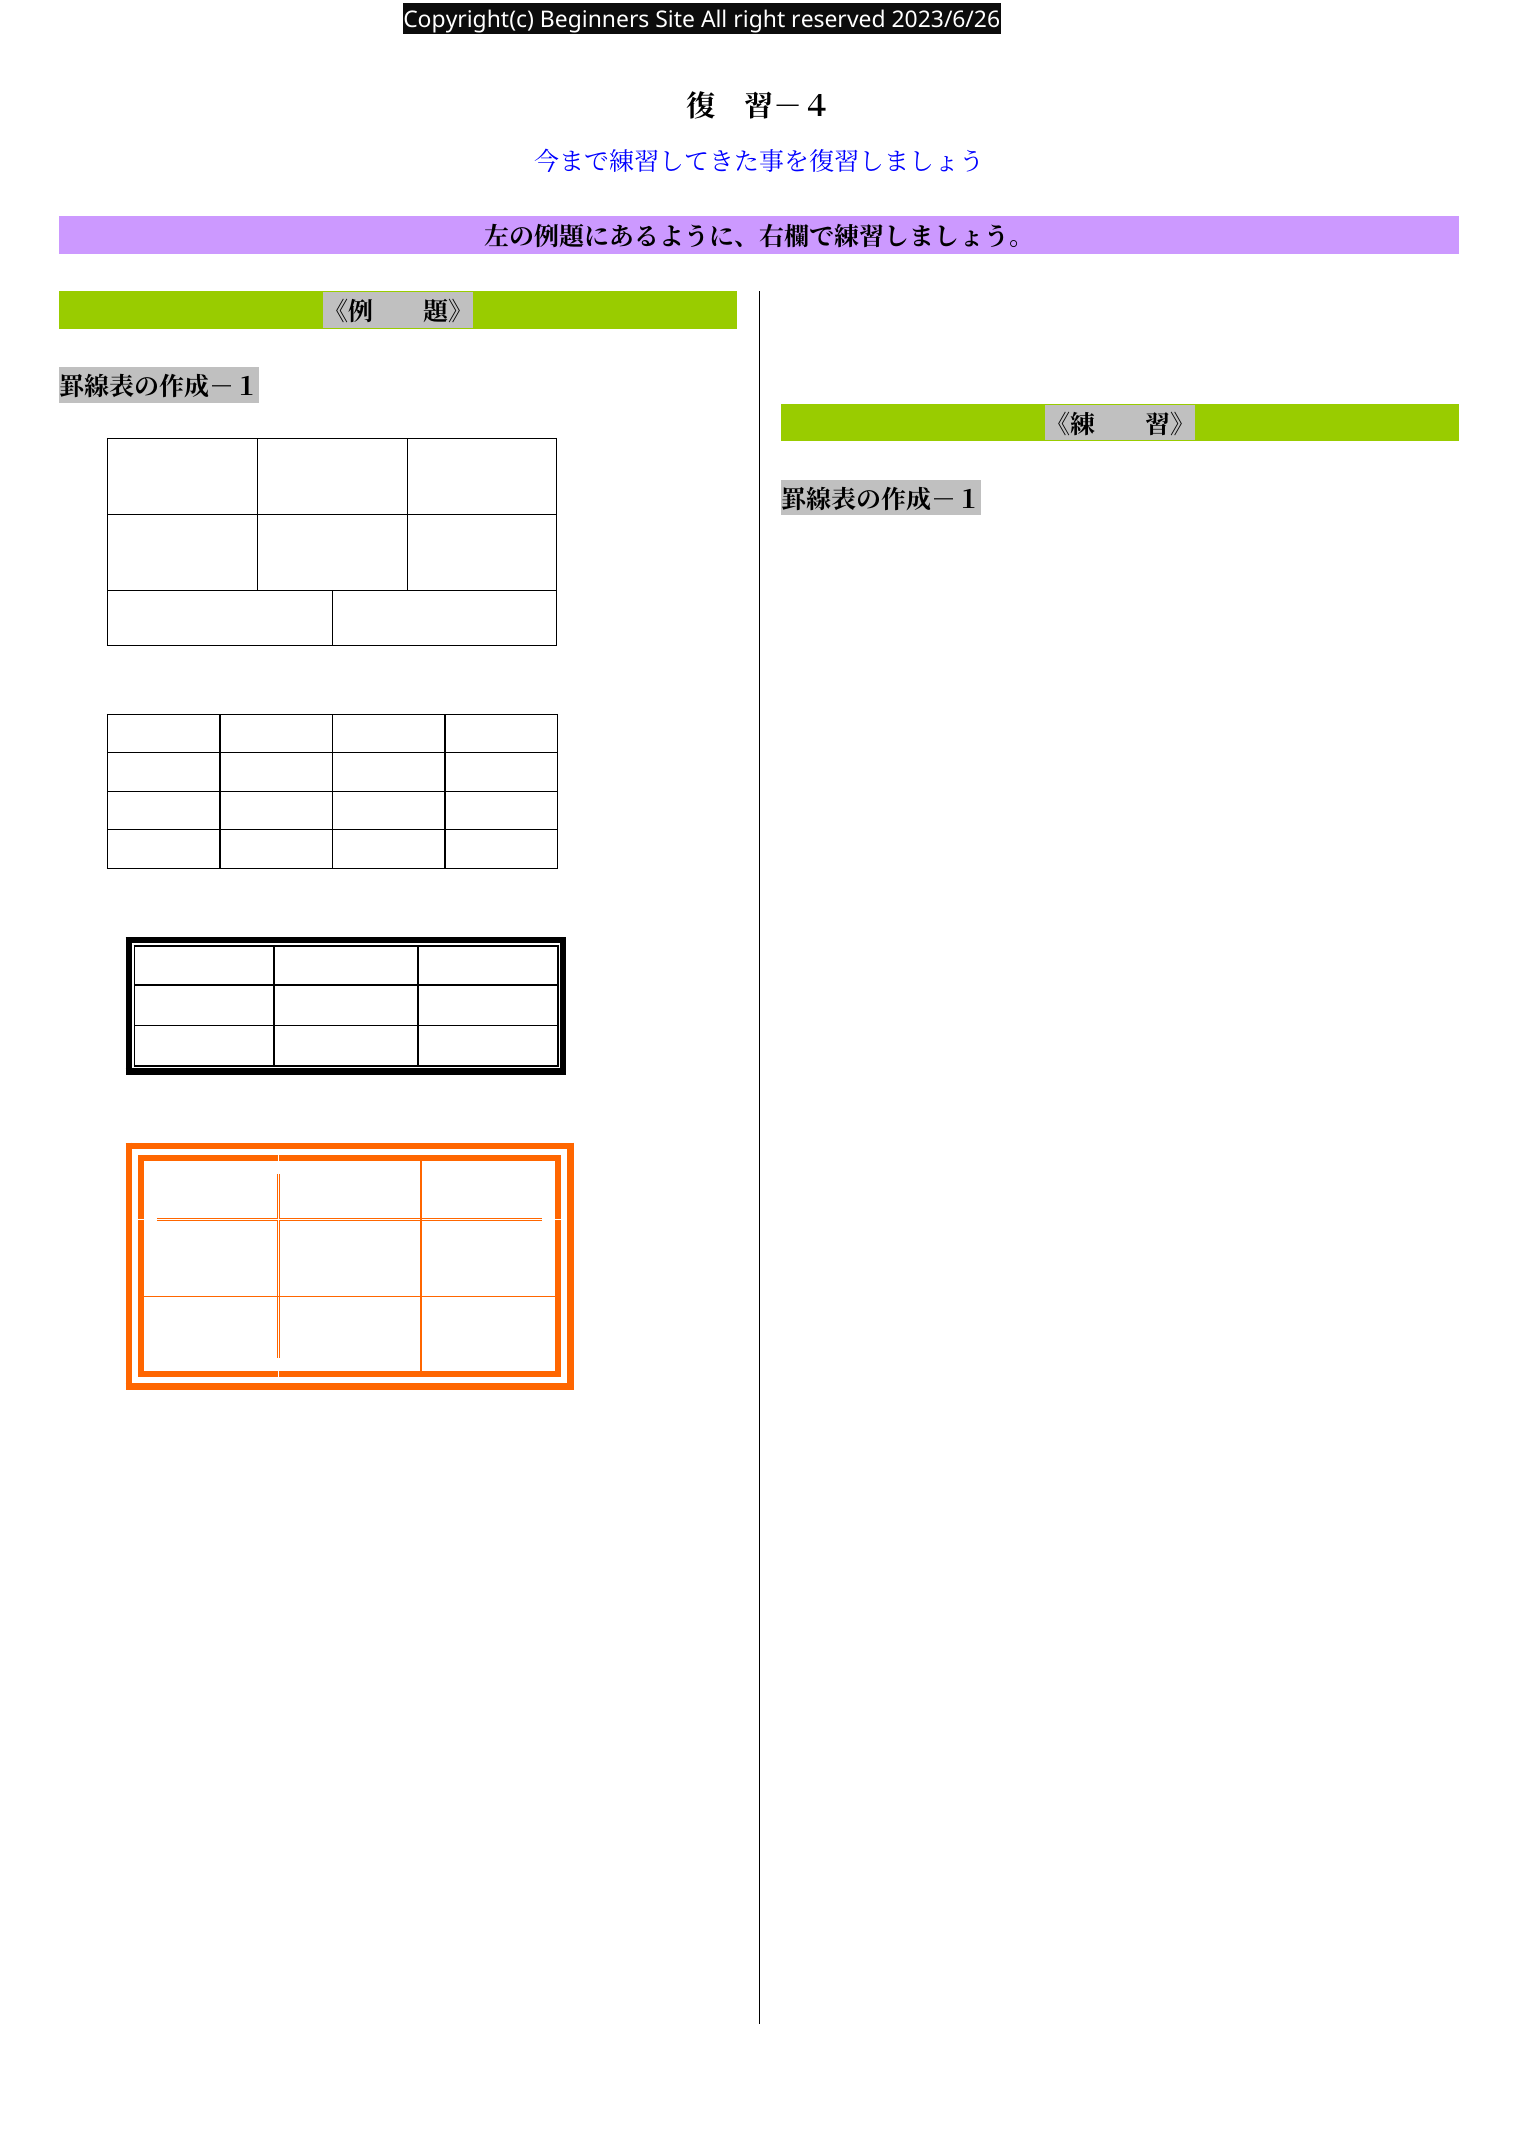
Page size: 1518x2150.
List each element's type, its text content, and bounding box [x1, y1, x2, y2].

table_cell [108, 515, 257, 590]
table_cell [221, 753, 332, 791]
table_cell [422, 1297, 555, 1371]
table_cell [108, 792, 219, 829]
table_header [135, 1149, 278, 1218]
table_cell [446, 753, 557, 791]
table_header [421, 1149, 564, 1218]
table_cell [108, 753, 219, 791]
table_header [221, 715, 332, 752]
table_cell [108, 591, 332, 644]
text 《例 題》 [59, 291, 737, 329]
text 罫線表の作成－１ [781, 479, 1459, 516]
table_cell [333, 753, 444, 791]
table_cell [333, 792, 444, 829]
table_header [333, 715, 444, 752]
table_cell [419, 1026, 557, 1065]
table_cell [275, 1026, 417, 1065]
text 《練 習》 [781, 404, 1459, 441]
table_header [108, 715, 219, 752]
table_cell [422, 1218, 560, 1296]
table_cell [108, 830, 219, 868]
table_cell [221, 792, 332, 829]
text 罫線表の作成－１ [59, 366, 737, 404]
table_cell [135, 1218, 143, 1296]
table_header [419, 947, 557, 984]
table_header [135, 947, 273, 984]
table_header [446, 715, 557, 752]
text 今まで練習してきた事を復習しましょう [59, 141, 1459, 179]
table_cell [144, 1218, 277, 1296]
table_cell [135, 986, 273, 1024]
table_header [108, 439, 257, 514]
table_cell [419, 986, 557, 1024]
table_cell [446, 830, 557, 868]
table_header [408, 439, 556, 514]
table_cell [280, 1221, 420, 1296]
table_cell [221, 830, 332, 868]
table_cell [446, 792, 557, 829]
text 復 習－４ [59, 66, 1459, 141]
table_cell [333, 830, 444, 868]
table_header [258, 439, 407, 514]
table_cell [135, 1026, 273, 1065]
table_header [278, 1149, 421, 1155]
text 左の例題にあるように、右欄で練習しましょう。 [59, 216, 1459, 254]
table_cell [278, 1297, 420, 1371]
table_cell [408, 515, 556, 590]
table_cell [275, 986, 417, 1024]
table_header [275, 947, 417, 984]
table_cell [333, 591, 556, 644]
table_cell [258, 515, 407, 590]
table_cell [144, 1297, 278, 1371]
table_header [278, 1156, 420, 1218]
